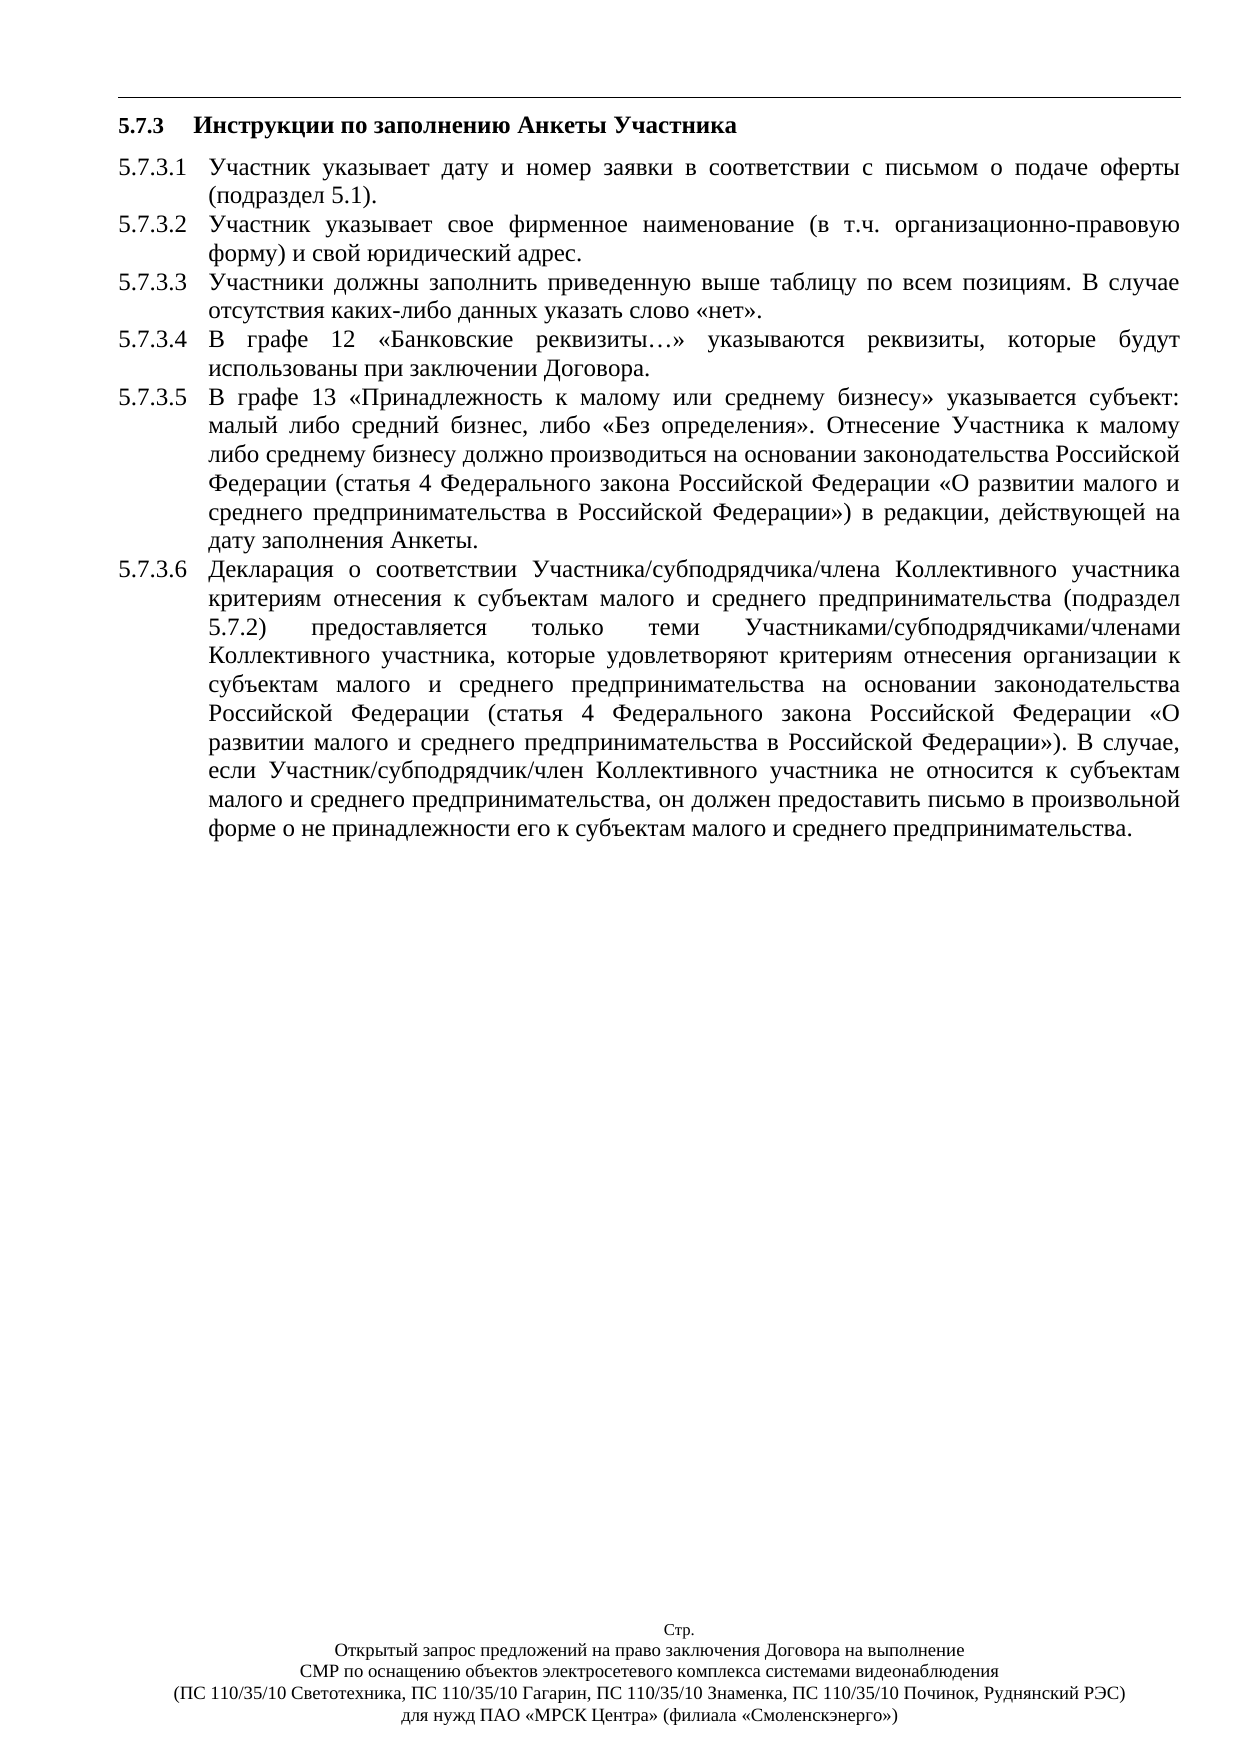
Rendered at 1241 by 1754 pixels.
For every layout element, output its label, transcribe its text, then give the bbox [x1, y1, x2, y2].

list Участник указывает дату и номер заявки в соответствии с письмом о подаче оферты (подраздел 5.1). [118, 152, 1181, 209]
list В графе 12 «Банковские реквизиты…» указываются реквизиты, которые будут использованы при заключении Договора. [118, 324, 1181, 382]
list Декларация о соответствии Участника/субподрядчика/члена Коллективного участника критериям отнесения к субъектам малого и среднего предпринимательства (подраздел 5.7.2) предоставляется только теми Участниками/субподрядчиками/членами Коллективного участника, которые удовлетворяют критериям отнесения организации к субъектам малого и среднего предпринимательства на основании законодательства Российской Федерации (статья 4 Федерального закона Российской Федерации «О развитии малого и среднего предпринимательства в Российской Федерации»). В случае, если Участник/субподрядчик/член Коллективного участника не относится к субъектам малого и среднего предпринимательства, он должен предоставить письмо в произвольной форме о не принадлежности его к субъектам малого и среднего предпринимательства. [118, 554, 1181, 842]
subtitle Инструкции по заполнению Анкеты Участника [118, 111, 1181, 139]
list Участники должны заполнить приведенную выше таблицу по всем позициям. В случае отсутствия каких-либо данных указать слово «нет». [118, 267, 1181, 324]
list Участник указывает свое фирменное наименование (в т.ч. организационно-правовую форму) и свой юридический адрес. [118, 209, 1181, 267]
list В графе 13 «Принадлежность к малому или среднему бизнесу» указывается субъект: малый либо средний бизнес, либо «Без определения». Отнесение Участника к малому либо среднему бизнесу должно производиться на основании законодательства Российской Федерации (статья 4 Федерального закона Российской Федерации «О развитии малого и среднего предпринимательства в Российской Федерации») в редакции, действующей на дату заполнения Анкеты. [118, 382, 1181, 554]
